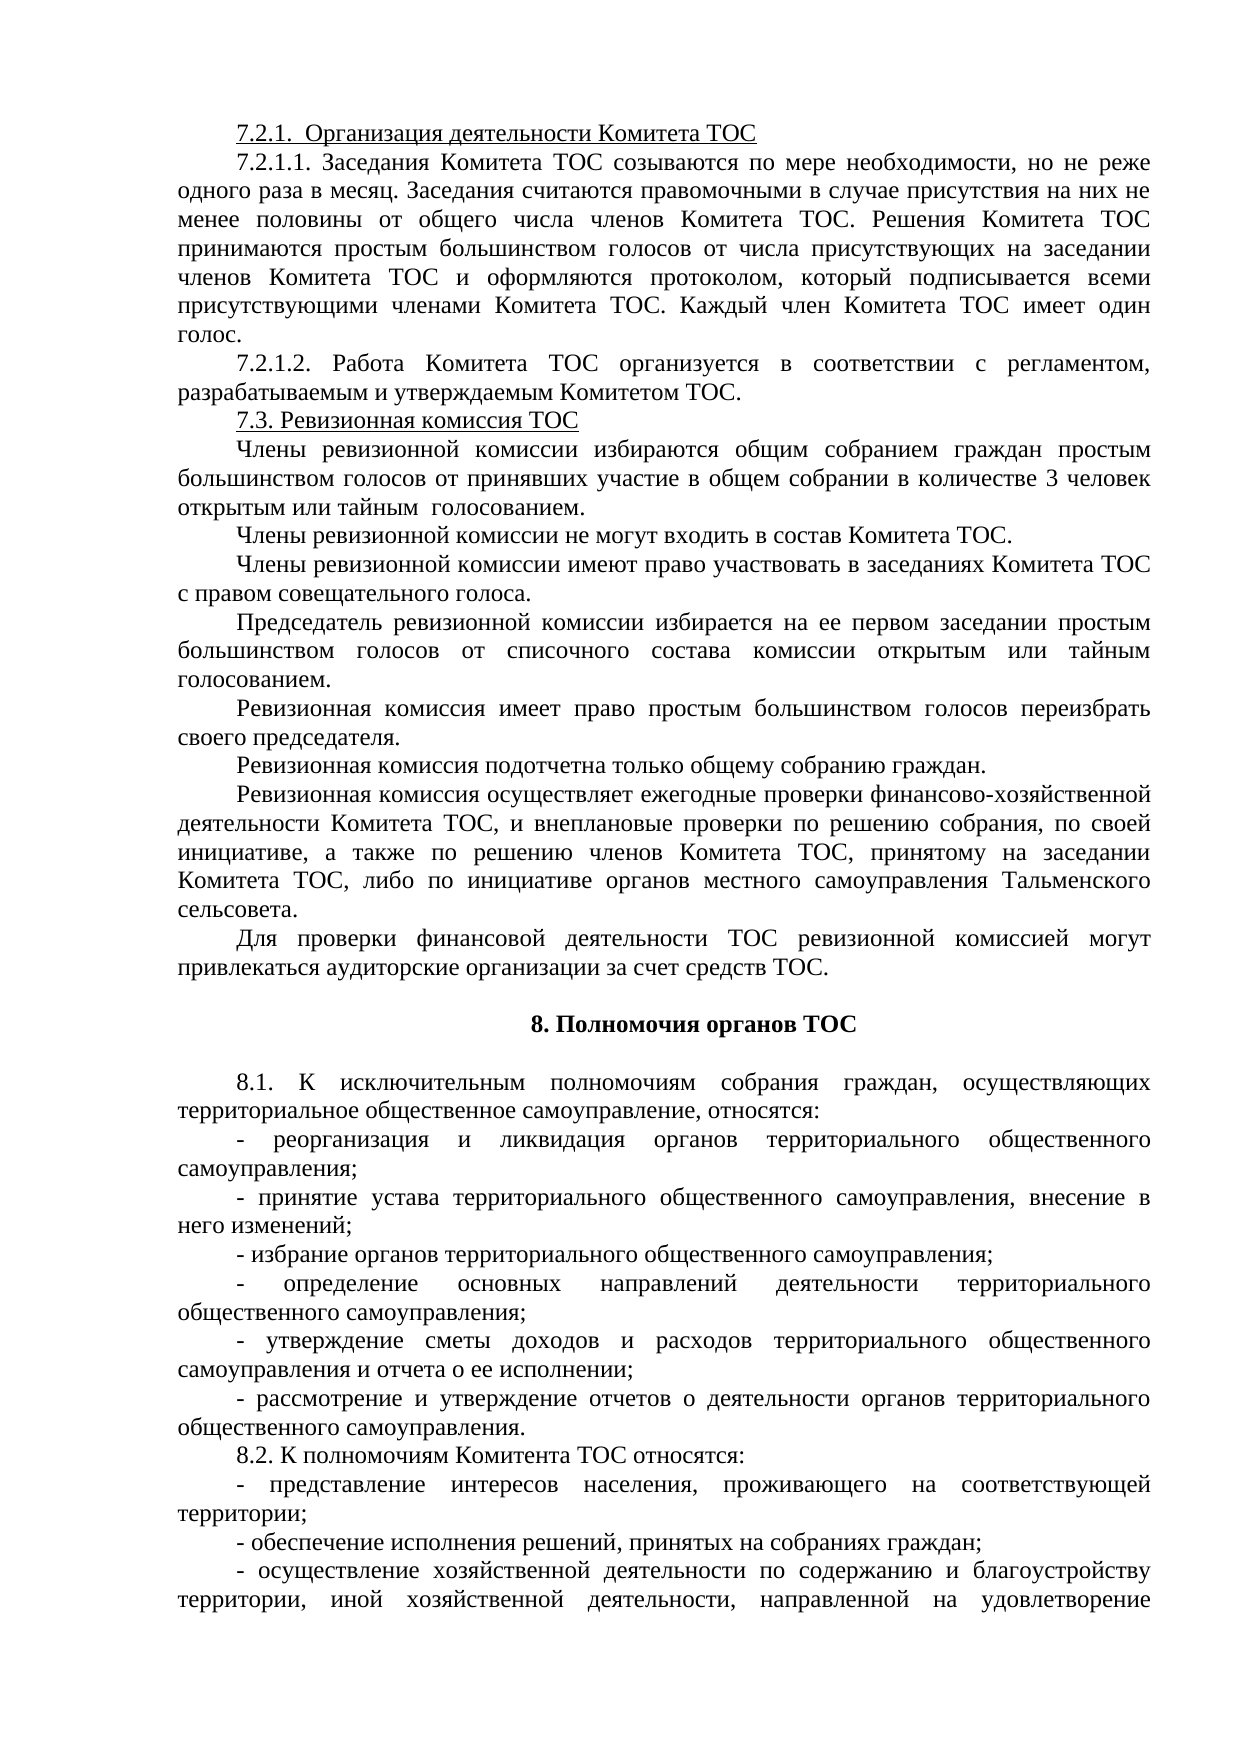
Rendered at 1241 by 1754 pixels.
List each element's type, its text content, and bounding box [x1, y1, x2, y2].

text Председатель ревизионной комиссии избирается на ее первом заседании простым большинством голосов от списочного состава комиссии открытым или тайным голосованием. [177, 607, 1152, 693]
text - представление интересов населения, проживающего на соответствующей территории; [177, 1469, 1152, 1527]
text 8. Полномочия органов ТОС [177, 1009, 1152, 1038]
text 7.2.1.1. Заседания Комитета ТОС созываются по мере необходимости, но не реже одного раза в месяц. Заседания считаются правомочными в случае присутствия на них не менее половины от общего числа членов Комитета ТОС. Решения Комитета ТОС принимаются простым большинством голосов от числа присутствующих на заседании членов Комитета ТОС и оформляются протоколом, который подписывается всеми присутствующими членами Комитета ТОС. Каждый член Комитета ТОС имеет один голос. [177, 147, 1152, 348]
text 7.3. Ревизионная комиссия ТОС [177, 406, 1152, 434]
text - избрание органов территориального общественного самоуправления; [177, 1239, 1152, 1268]
text Ревизионная комиссия осуществляет ежегодные проверки финансово-хозяйственной деятельности Комитета ТОС, и внеплановые проверки по решению собрания, по своей инициативе, а также по решению членов Комитета ТОС, принятому на заседании Комитета ТОС, либо по инициативе органов местного самоуправления Тальменского сельсовета. [177, 779, 1152, 923]
text Для проверки финансовой деятельности ТОС ревизионной комиссией могут привлекаться аудиторские организации за счет средств ТОС. [177, 923, 1152, 981]
text Члены ревизионной комиссии избираются общим собранием граждан простым большинством голосов от принявших участие в общем собрании в количестве 3 человек открытым или тайным голосованием. [177, 434, 1152, 521]
text Ревизионная комиссия подотчетна только общему собранию граждан. [177, 751, 1152, 779]
text Члены ревизионной комиссии не могут входить в состав Комитета ТОС. [177, 521, 1152, 549]
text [177, 1556, 1152, 1613]
text - определение основных направлений деятельности территориального общественного самоуправления; [177, 1268, 1152, 1326]
text 8.1. К исключительным полномочиям собрания граждан, осуществляющих территориальное общественное самоуправление, относятся: [177, 1067, 1152, 1124]
text Члены ревизионной комиссии имеют право участвовать в заседаниях Комитета ТОС с правом совещательного голоса. [177, 549, 1152, 607]
text - реорганизация и ликвидация органов территориального общественного самоуправления; [177, 1124, 1152, 1182]
text - обеспечение исполнения решений, принятых на собраниях граждан; [177, 1527, 1152, 1556]
text - утверждение сметы доходов и расходов территориального общественного самоуправления и отчета о ее исполнении; [177, 1326, 1152, 1383]
text 7.2.1. Организация деятельности Комитета ТОС [177, 118, 1152, 147]
text Ревизионная комиссия имеет право простым большинством голосов переизбрать своего председателя. [177, 693, 1152, 751]
text - рассмотрение и утверждение отчетов о деятельности органов территориального общественного самоуправления. [177, 1383, 1152, 1441]
text 8.2. К полномочиям Комитента ТОС относятся: [177, 1441, 1152, 1469]
text 7.2.1.2. Работа Комитета ТОС организуется в соответствии с регламентом, разрабатываемым и утверждаемым Комитетом ТОС. [177, 348, 1152, 406]
text - принятие устава территориального общественного самоуправления, внесение в него изменений; [177, 1182, 1152, 1239]
